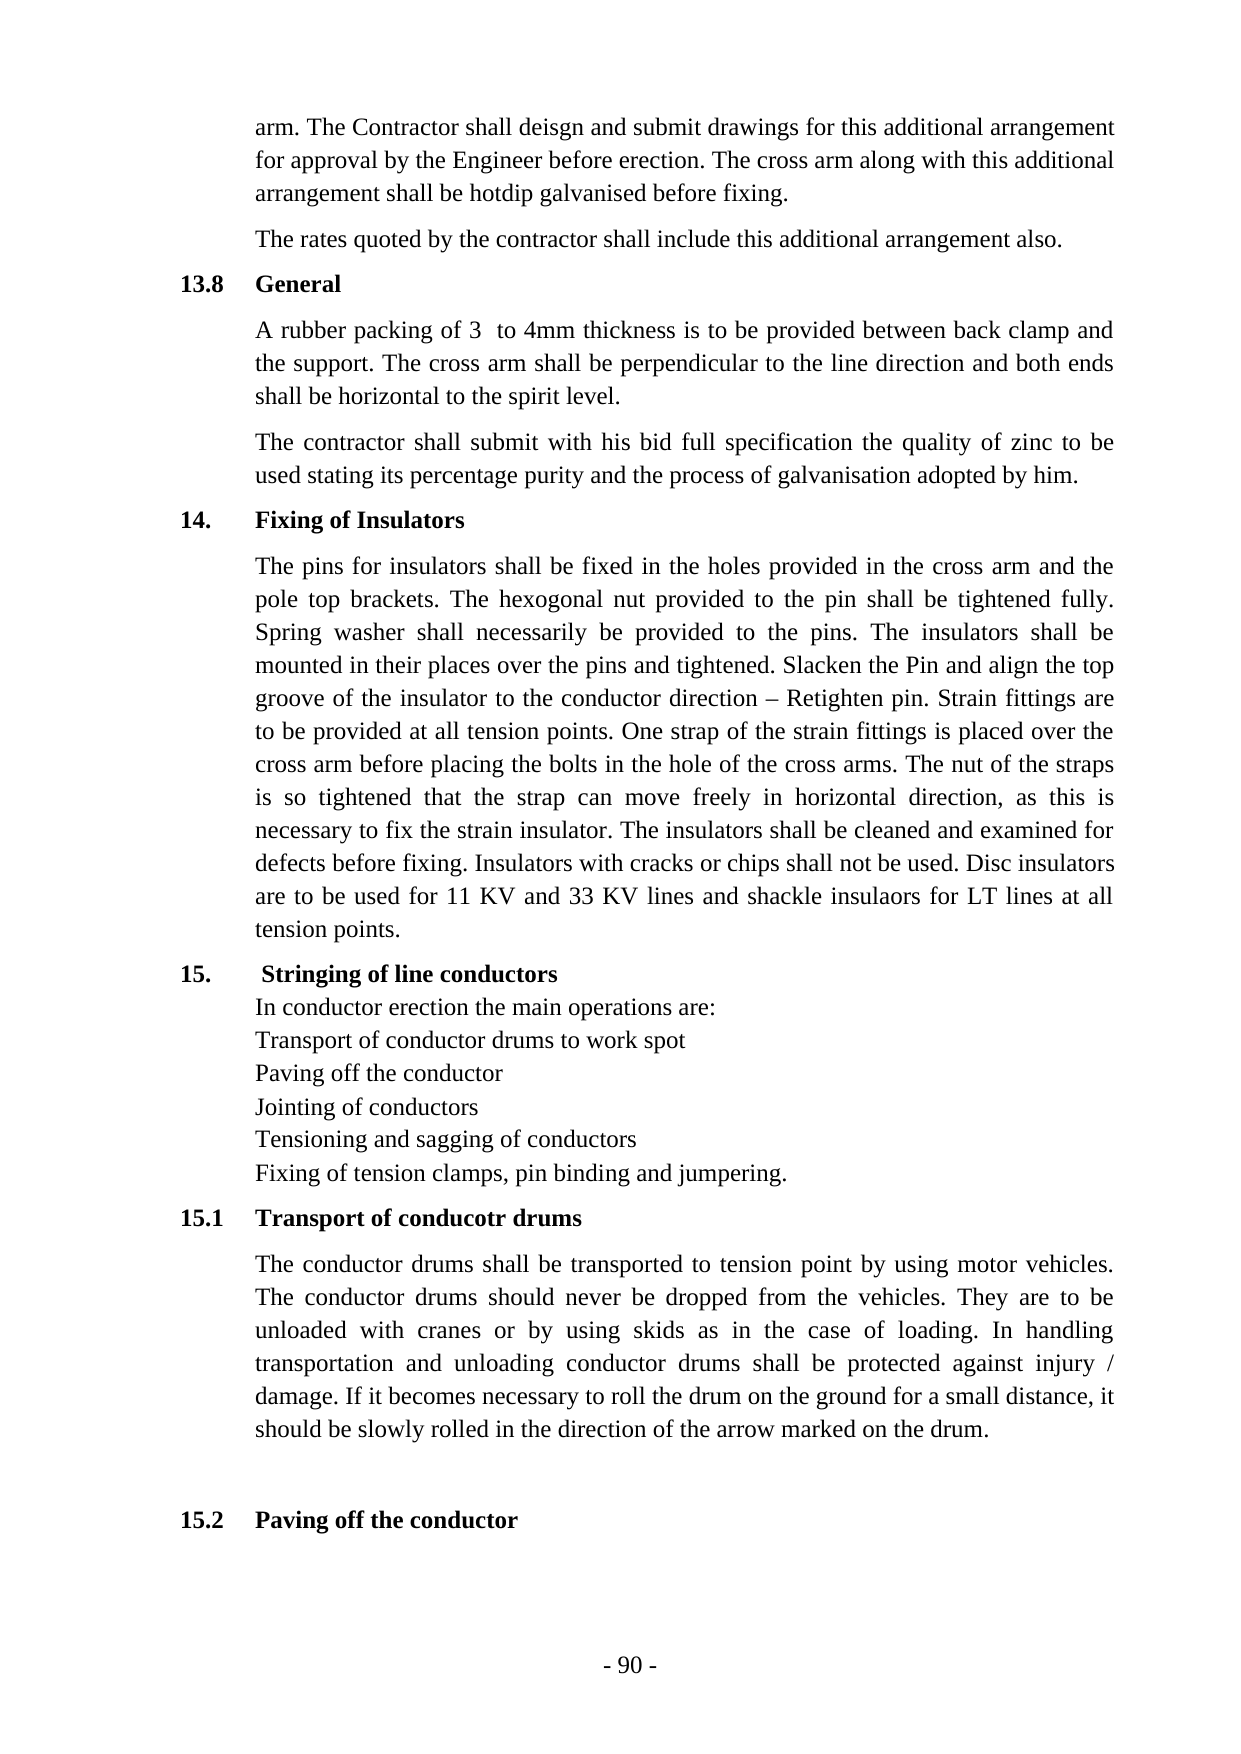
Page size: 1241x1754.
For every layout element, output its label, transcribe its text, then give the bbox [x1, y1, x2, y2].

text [255, 112, 1115, 207]
text 13.8 General [180, 269, 1115, 298]
text The pins for insulators shall be fixed in the holes provided in the cross arm and the pole top brackets. The hexogonal nut provided to the pin shall be tightened fully. Spring washer shall necessarily be provided to the pins. The insulators shall be mounted in their places over the pins and tightened. Slacken the Pin and align the top groove of the insulator to the conductor direction – Retighten pin. Strain fittings are to be provided at all tension points. One strap of the strain fittings is placed over the cross arm before placing the bolts in the hole of the cross arms. The nut of the straps is so tightened that the strap can move freely in horizontal direction, as this is necessary to fix the strain insulator. The insulators shall be cleaned and examined for defects before fixing. Insulators with cracks or chips shall not be used. Disc insulators are to be used for 11 KV and 33 KV lines and shackle insulaors for LT lines at all tension points. [255, 551, 1115, 943]
text Fixing of tension clamps, pin binding and jumpering. [180, 1158, 1115, 1186]
text 15.1 Transport of conducotr drums [180, 1203, 1115, 1232]
text A rubber packing of 3 to 4mm thickness is to be provided between back clamp and the support. The cross arm shall be perpendicular to the line direction and both ends shall be horizontal to the spirit level. [255, 315, 1115, 410]
text In conductor erection the main operations are: [255, 992, 1115, 1021]
text 15. Stringing of line conductors [180, 959, 1115, 988]
text Transport of conductor drums to work spot [180, 1026, 1115, 1054]
text The conductor drums shall be transported to tension point by using motor vehicles. The conductor drums should never be dropped from the vehicles. They are to be unloaded with cranes or by using skids as in the case of loading. In handling transportation and unloading conductor drums shall be protected against injury / damage. If it becomes necessary to roll the drum on the ground for a small distance, it should be slowly rolled in the direction of the arrow marked on the drum. [255, 1249, 1115, 1442]
text 14. Fixing of Insulators [180, 505, 1115, 534]
text The rates quoted by the contractor shall include this additional arrangement also. [255, 224, 1115, 253]
text Tensioning and sagging of conductors [180, 1124, 1115, 1153]
text Paving off the conductor [180, 1058, 1115, 1087]
list 15.2 Paving off the conductor [180, 1505, 1115, 1533]
text Jointing of conductors [180, 1092, 1115, 1120]
text The contractor shall submit with his bid full specification the quality of zinc to be used stating its percentage purity and the process of galvanisation adopted by him. [255, 427, 1115, 488]
